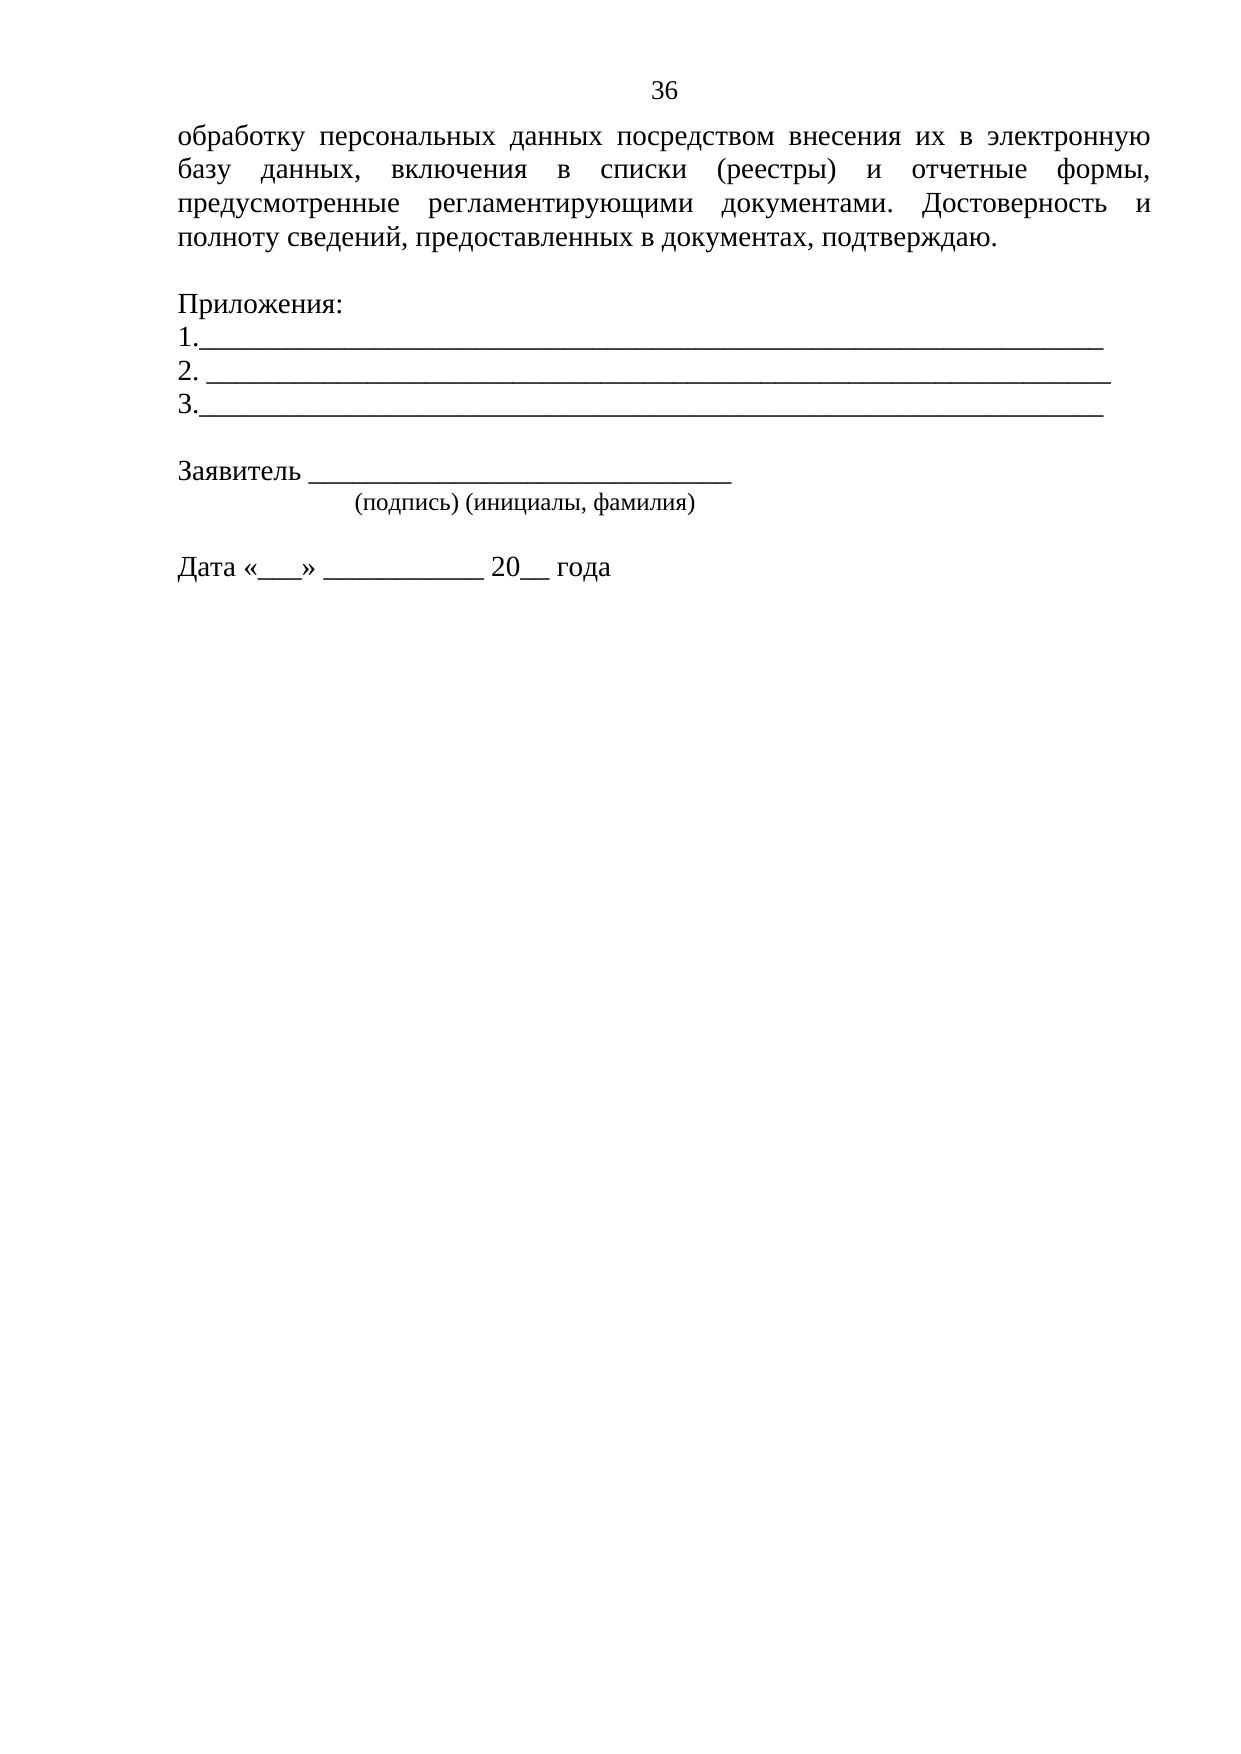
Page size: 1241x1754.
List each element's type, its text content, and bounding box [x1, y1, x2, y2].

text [177, 118, 1152, 252]
text 1.______________________________________________________________ [177, 319, 1152, 353]
text 3.______________________________________________________________ [177, 386, 1152, 420]
text Заявитель _____________________________ [177, 453, 1152, 487]
text 2. ______________________________________________________________ [177, 353, 1152, 386]
text Приложения: [177, 286, 1152, 319]
text (подпись) (инициалы, фамилия) [354, 487, 1152, 516]
text Дата «___» ___________ 20__ года [177, 549, 1152, 583]
